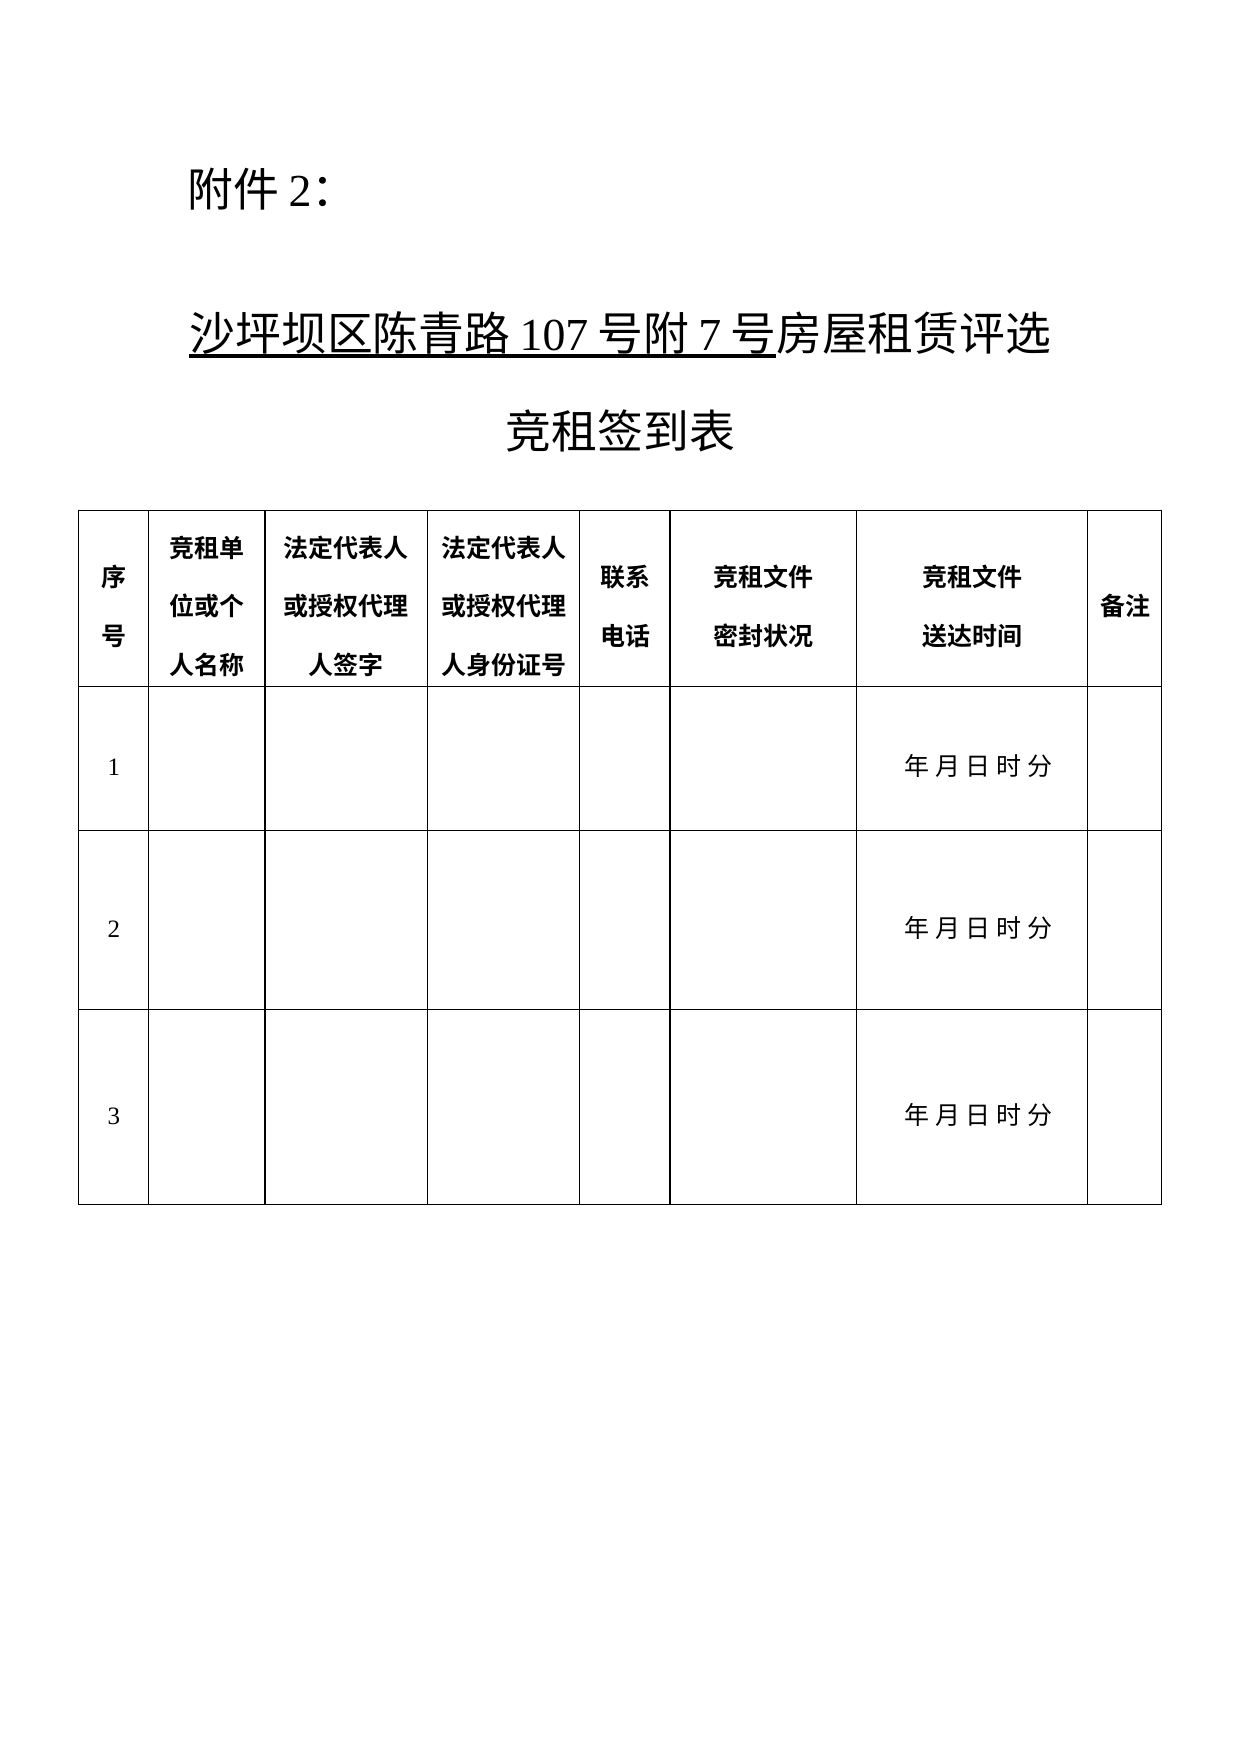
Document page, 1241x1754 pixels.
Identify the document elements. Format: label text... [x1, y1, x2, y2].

table_cell [1088, 831, 1161, 1009]
table_cell [149, 687, 264, 830]
table_cell [266, 687, 427, 830]
table_cell [580, 1010, 669, 1204]
table_header 联系电话 [580, 511, 669, 686]
table_header 竞租文件 密封状况 [671, 511, 856, 686]
table_cell [428, 687, 579, 830]
table_cell 3 [79, 1010, 148, 1204]
table_cell 年 月 日 时 分 [857, 687, 1087, 830]
table_cell [149, 1010, 264, 1204]
table_cell [1088, 1010, 1161, 1204]
table_header 法定代表人或授权代理人身份证号 [428, 511, 579, 686]
table_cell [428, 831, 579, 1009]
table_cell [1088, 687, 1161, 830]
table_header 备注 [1088, 511, 1161, 686]
table_cell 年 月 日 时 分 [857, 1010, 1087, 1204]
table_cell [580, 831, 669, 1009]
table_header 竞租文件 送达时间 [857, 511, 1087, 686]
table_cell 年 月 日 时 分 [857, 831, 1087, 1009]
table_cell [671, 687, 856, 830]
text 附件2： [187, 162, 1053, 217]
table_cell [149, 831, 264, 1009]
table_cell [580, 687, 669, 830]
table_cell [428, 1010, 579, 1204]
table_cell [671, 1010, 856, 1204]
table_cell 1 [79, 687, 148, 830]
table_cell [266, 1010, 427, 1204]
table_cell [671, 831, 856, 1009]
table_cell 2 [79, 831, 148, 1009]
table_header 法定代表人或授权代理人签字 [266, 511, 427, 686]
table_header 序号 [79, 511, 148, 686]
table_header 竞租单位或个人名称 [149, 511, 264, 686]
table_cell [266, 831, 427, 1009]
text 沙坪坝区陈青路107号附7号房屋租赁评选竞租签到表 [187, 282, 1053, 477]
